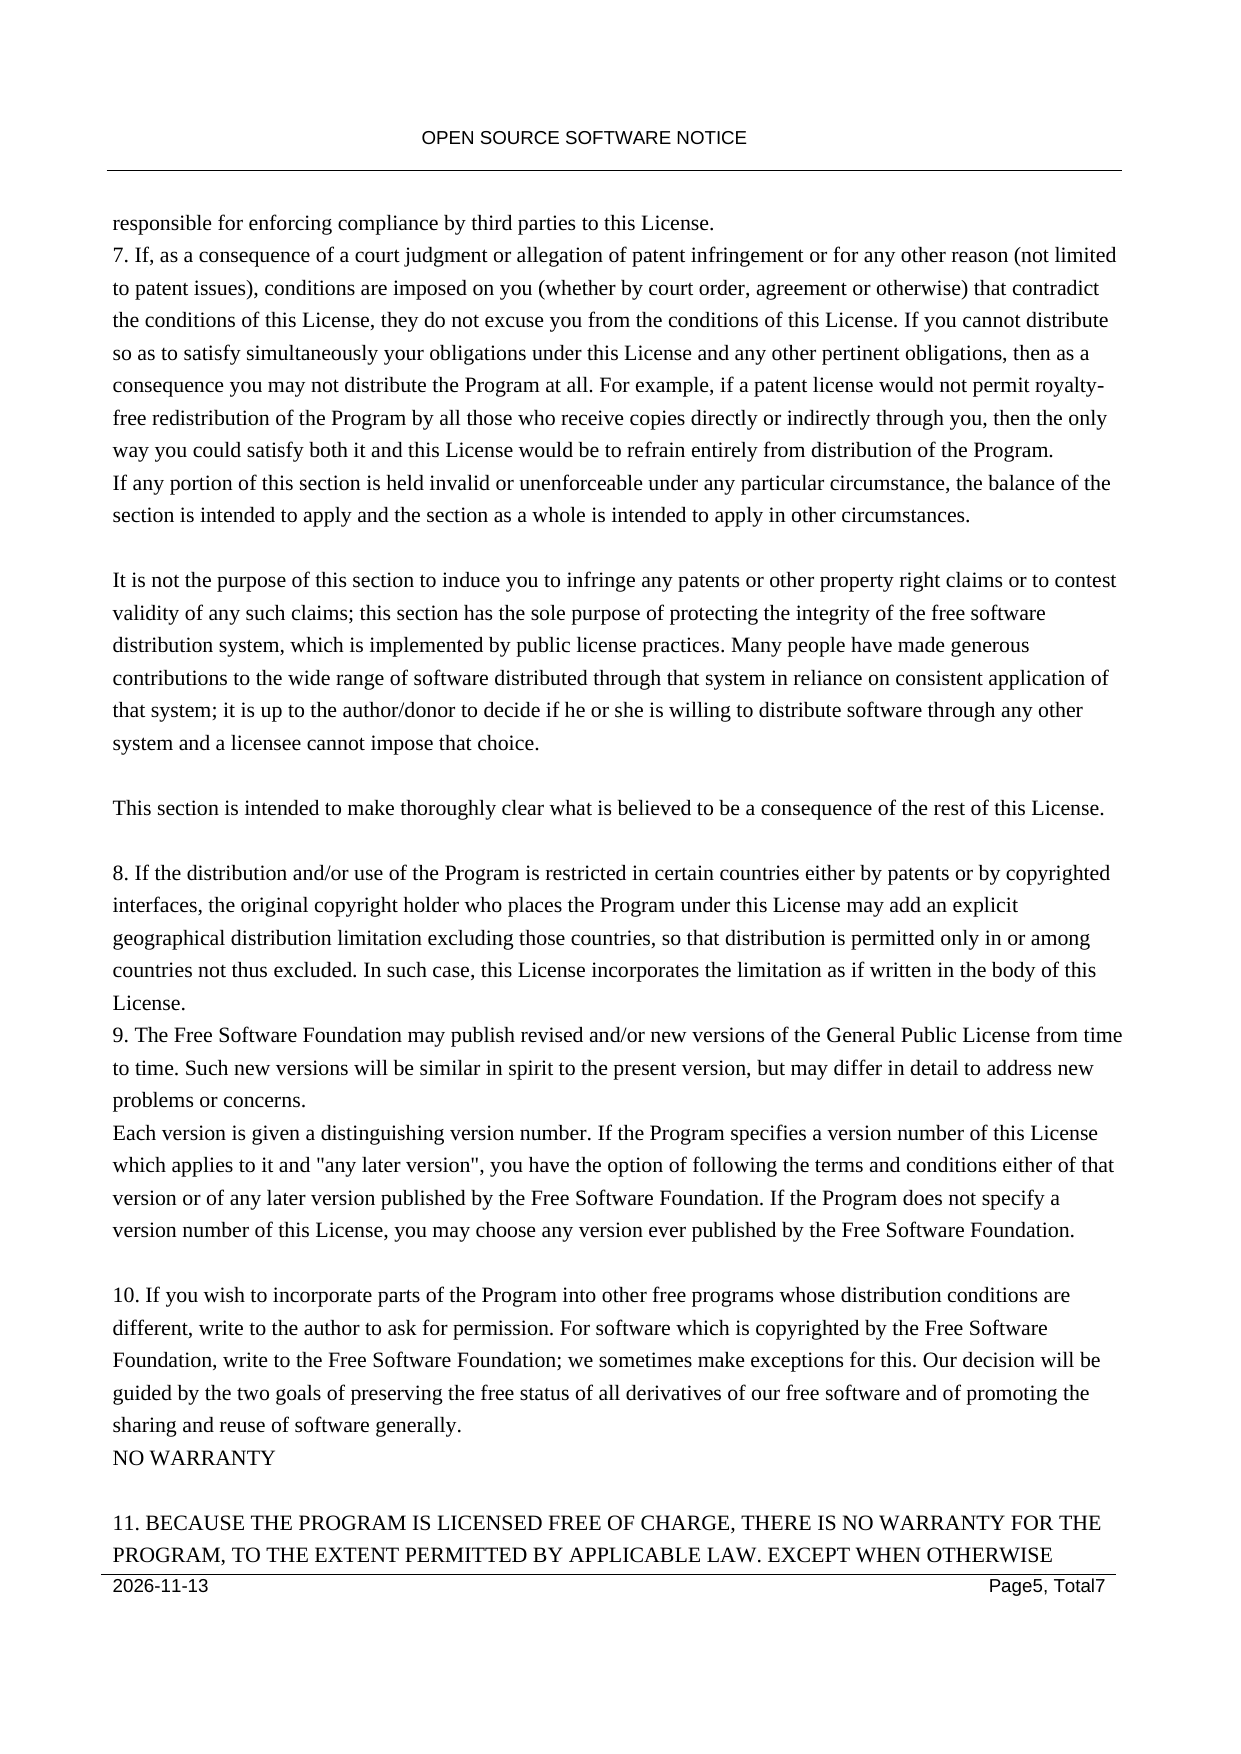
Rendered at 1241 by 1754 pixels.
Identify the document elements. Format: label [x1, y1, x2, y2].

text [112, 206, 1128, 1571]
